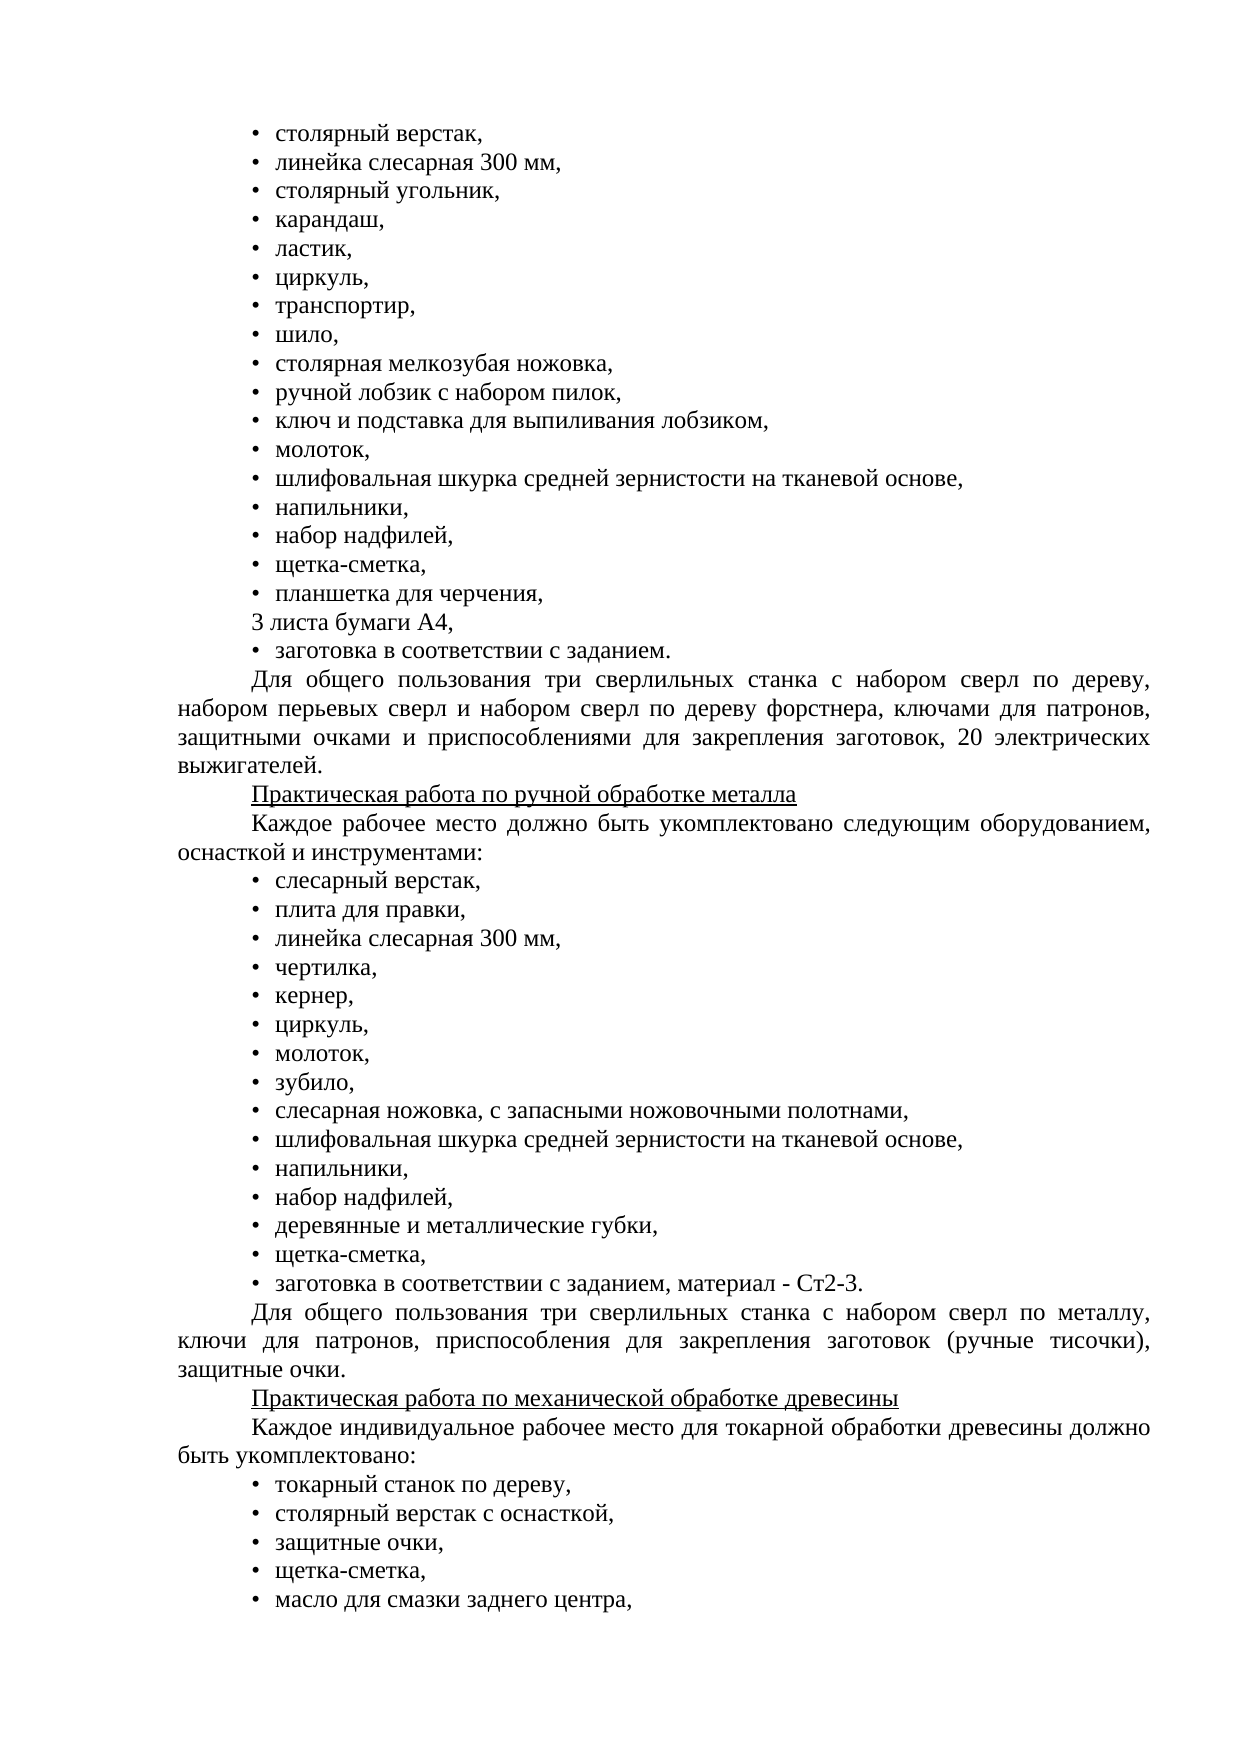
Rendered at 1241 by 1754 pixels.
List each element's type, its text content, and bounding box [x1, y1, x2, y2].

list молоток, [177, 434, 1152, 463]
list ключ и подставка для выпиливания лобзиком, [177, 406, 1152, 434]
text Каждое рабочее место должно быть укомплектовано следующим оборудованием, оснасткой и инструментами: [177, 808, 1152, 866]
list столярный угольник, [177, 176, 1152, 204]
list слесарный верстак, [177, 866, 1152, 894]
text Для общего пользования три сверлильных станка с набором сверл по дереву, набором перьевых сверл и набором сверл по дереву форстнера, ключами для патронов, защитными очками и приспособлениями для закрепления заготовок, 20 электрических выжигателей. [177, 664, 1152, 779]
list токарный станок по дереву, [177, 1469, 1152, 1498]
list чертилка, [177, 952, 1152, 981]
text Практическая работа по ручной обработке металла [177, 779, 1152, 808]
list шило, [177, 319, 1152, 348]
list щетка-сметка, [177, 1239, 1152, 1268]
list набор надфилей, [177, 521, 1152, 549]
list циркуль, [177, 1009, 1152, 1038]
list заготовка в соответствии с заданием. [177, 636, 1152, 664]
list защитные очки, [177, 1527, 1152, 1556]
list масло для смазки заднего центра, [177, 1584, 1152, 1613]
list транспортир, [177, 291, 1152, 319]
list шлифовальная шкурка средней зернистости на тканевой основе, [177, 1124, 1152, 1153]
list ручной лобзик с набором пилок, [177, 377, 1152, 406]
list циркуль, [177, 262, 1152, 291]
list линейка слесарная 300 мм, [177, 923, 1152, 952]
list слесарная ножовка, с запасными ножовочными полотнами, [177, 1096, 1152, 1124]
list кернер, [177, 981, 1152, 1009]
list щетка-сметка, [177, 1556, 1152, 1584]
list столярная мелкозубая ножовка, [177, 348, 1152, 377]
list напильники, [177, 492, 1152, 521]
text Практическая работа по механической обработке древесины [177, 1383, 1152, 1412]
text 3 листа бумаги А4, [177, 607, 1152, 636]
text Для общего пользования три сверлильных станка с набором сверл по металлу, ключи для патронов, приспособления для закрепления заготовок (ручные тисочки), защитные очки. [177, 1297, 1152, 1383]
list молоток, [177, 1038, 1152, 1067]
list напильники, [177, 1153, 1152, 1182]
list зубило, [177, 1067, 1152, 1096]
list набор надфилей, [177, 1182, 1152, 1211]
list заготовка в соответствии с заданием, материал - Ст2-3. [177, 1268, 1152, 1297]
list ластик, [177, 233, 1152, 262]
list щетка-сметка, [177, 549, 1152, 578]
list планшетка для черчения, [177, 578, 1152, 607]
list карандаш, [177, 204, 1152, 233]
list деревянные и металлические губки, [177, 1211, 1152, 1239]
list столярный верстак, [177, 118, 1152, 147]
list столярный верстак с оснасткой, [177, 1498, 1152, 1527]
text Каждое индивидуальное рабочее место для токарной обработки древесины должно быть укомплектовано: [177, 1412, 1152, 1469]
list плита для правки, [177, 894, 1152, 923]
list шлифовальная шкурка средней зернистости на тканевой основе, [177, 463, 1152, 492]
list линейка слесарная 300 мм, [177, 147, 1152, 176]
